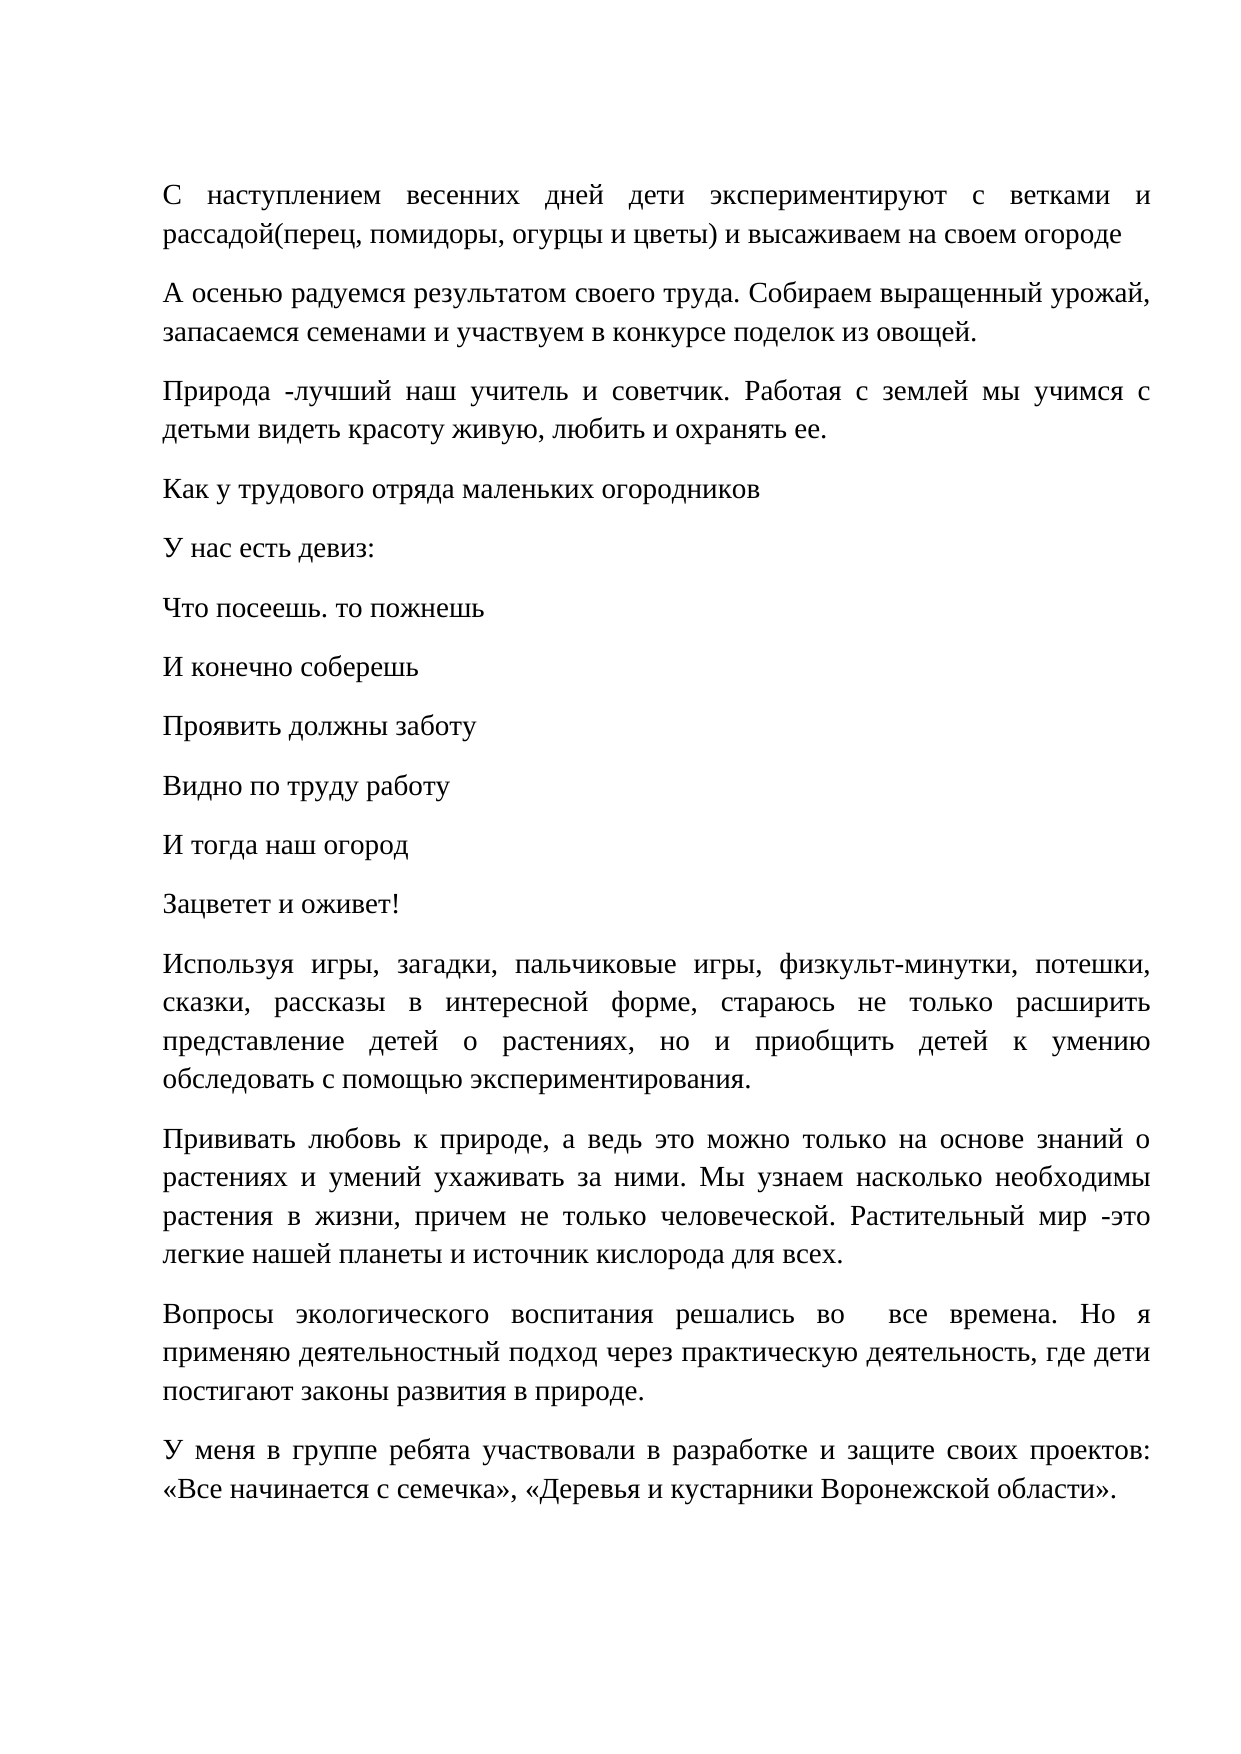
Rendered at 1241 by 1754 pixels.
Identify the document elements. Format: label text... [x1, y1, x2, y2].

text Используя игры, загадки, пальчиковые игры, физкульт-минутки, потешки, сказки, рассказы в интересной форме, стараюсь не только расширить представление детей о растениях, но и приобщить детей к умению обследовать с помощью экспериментирования. [162, 946, 1152, 1095]
text Природа -лучший наш учитель и советчик. Работая с землей мы учимся с детьми видеть красоту живую, любить и охранять ее. [162, 373, 1152, 445]
text Проявить должны заботу [162, 708, 1152, 742]
text Прививать любовь к природе, а ведь это можно только на основе знаний о растениях и умений ухаживать за ними. Мы узнаем насколько необходимы растения в жизни, причем не только человеческой. Растительный мир -это легкие нашей планеты и источник кислорода для всех. [162, 1121, 1152, 1270]
text У меня в группе ребята участвовали в разработке и защите своих проектов: «Все начинается с семечка», «Деревья и кустарники Воронежской области». [162, 1432, 1152, 1504]
text Как у трудового отряда маленьких огородников [162, 471, 1152, 504]
text Что посеешь. то пожнешь [162, 590, 1152, 623]
text Зацветет и оживет! [162, 887, 1152, 920]
text С наступлением весенних дней дети экспериментируют с ветками и рассадой(перец, помидоры, огурцы и цветы) и высаживаем на своем огороде [162, 177, 1152, 249]
text И конечно соберешь [162, 649, 1152, 683]
text Видно по труду работу [162, 768, 1152, 801]
text И тогда наш огород [162, 827, 1152, 861]
text Вопросы экологического воспитания решались во все времена. Но я применяю деятельностный подход через практическую деятельность, где дети постигают законы развития в природе. [162, 1296, 1152, 1407]
text А осенью радуемся результатом своего труда. Собираем выращенный урожай, запасаемся семенами и участвуем в конкурсе поделок из овощей. [162, 275, 1152, 347]
text У нас есть девиз: [162, 530, 1152, 564]
